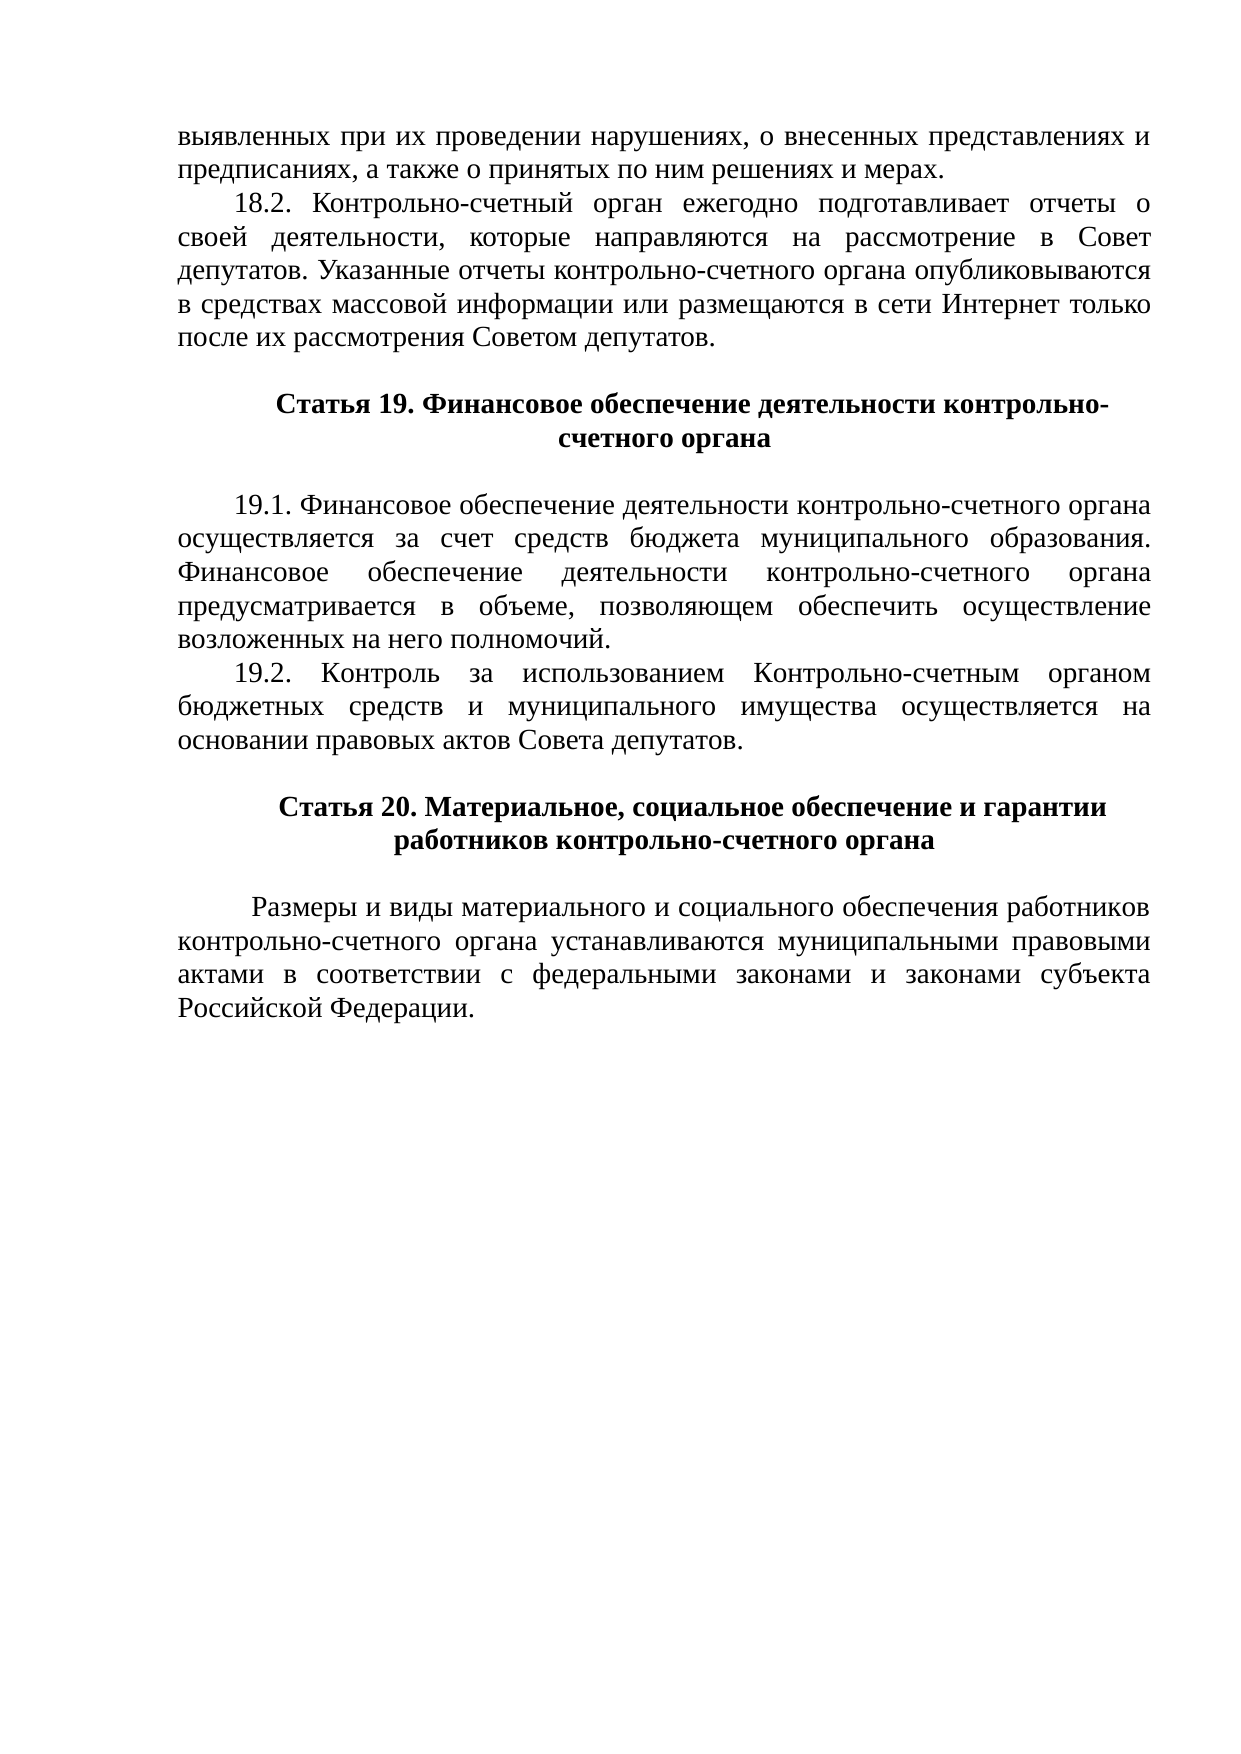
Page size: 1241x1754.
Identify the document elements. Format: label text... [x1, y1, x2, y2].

text Размеры и виды материального и социального обеспечения работников контрольно-счетного органа устанавливаются муниципальными правовыми актами в соответствии с федеральными законами и законами субъекта Российской Федерации. [177, 889, 1152, 1024]
text 19.2. Контроль за использованием Контрольно-счетным органом бюджетных средств и муниципального имущества осуществляется на основании правовых актов Совета депутатов. [177, 655, 1152, 755]
text Статья 19. Финансовое обеспечение деятельности контрольно-счетного органа [177, 386, 1152, 453]
text 18.2. Контрольно-счетный орган ежегодно подготавливает отчеты о своей деятельности, которые направляются на рассмотрение в Совет депутатов. Указанные отчеты контрольно-счетного органа опубликовываются в средствах массовой информации или размещаются в сети Интернет только после их рассмотрения Советом депутатов. [177, 185, 1152, 353]
text 19.1. Финансовое обеспечение деятельности контрольно-счетного органа осуществляется за счет средств бюджета муниципального образования. Финансовое обеспечение деятельности контрольно-счетного органа предусматривается в объеме, позволяющем обеспечить осуществление возложенных на него полномочий. [177, 487, 1152, 655]
text Статья 20. Материальное, социальное обеспечение и гарантии работников контрольно-счетного органа [177, 789, 1152, 856]
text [177, 118, 1152, 185]
